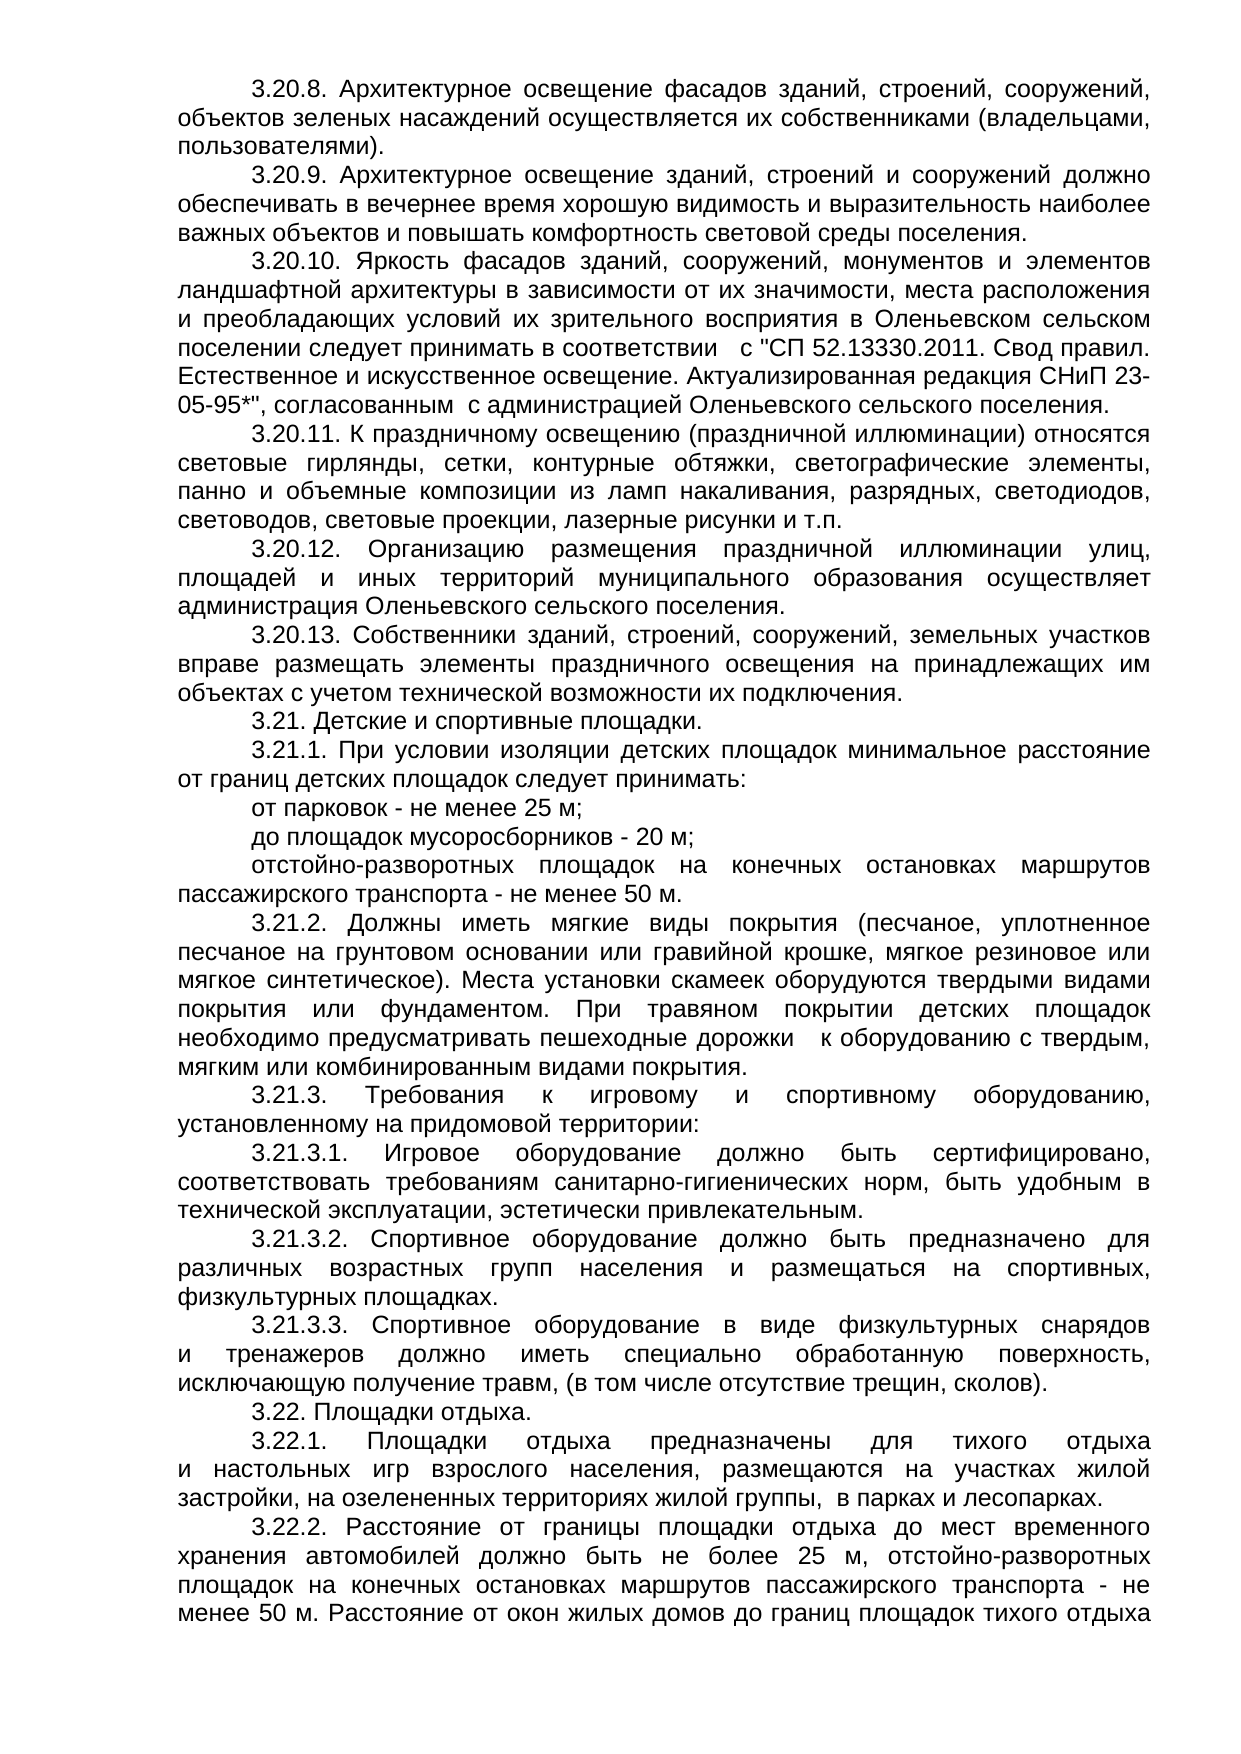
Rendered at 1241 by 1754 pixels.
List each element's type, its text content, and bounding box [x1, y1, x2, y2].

text отстойно-разворотных площадок на конечных остановках маршрутов пассажирского транспорта - не менее 50 м. [177, 850, 1152, 908]
text 3.20.9. Архитектурное освещение зданий, строений и сооружений должно обеспечивать в вечернее время хорошую видимость и выразительность наиболее важных объектов и повышать комфортность световой среды поселения. [177, 160, 1152, 246]
text 3.21.3.1. Игровое оборудование должно быть сертифицировано, соответствовать требованиям санитарно-гигиенических норм, быть удобным в технической эксплуатации, эстетически привлекательным. [177, 1138, 1152, 1224]
text 3.20.12. Организацию размещения праздничной иллюминации улиц, площадей и иных территорий муниципального образования осуществляет администрация Оленьевского сельского поселения. [177, 534, 1152, 620]
text 3.21.1. При условии изоляции детских площадок минимальное расстояние от границ детских площадок следует принимать: [177, 735, 1152, 793]
text до площадок мусоросборников - 20 м; [177, 821, 1152, 850]
text 3.21.3. Требования к игровому и спортивному оборудованию, установленному на придомовой территории: [177, 1080, 1152, 1138]
text 3.20.11. К праздничному освещению (праздничной иллюминации) относятся световые гирлянды, сетки, контурные обтяжки, светографические элементы, панно и объемные композиции из ламп накаливания, разрядных, светодиодов, световодов, световые проекции, лазерные рисунки и т.п. [177, 419, 1152, 534]
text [177, 1512, 1152, 1627]
text 3.21.3.2. Спортивное оборудование должно быть предназначено для различных возрастных групп населения и размещаться на спортивных, физкультурных площадках. [177, 1224, 1152, 1310]
text 3.22. Площадки отдыха. [177, 1397, 1152, 1426]
text от парковок - не менее 25 м; [177, 793, 1152, 821]
text 3.21.2. Должны иметь мягкие виды покрытия (песчаное, уплотненное песчаное на грунтовом основании или гравийной крошке, мягкое резиновое или мягкое синтетическое). Места установки скамеек оборудуются твердыми видами покрытия или фундаментом. При травяном покрытии детских площадок необходимо предусматривать пешеходные дорожки к оборудованию с твердым, мягким или комбинированным видами покрытия. [177, 908, 1152, 1080]
text 3.20.8. Архитектурное освещение фасадов зданий, строений, сооружений, объектов зеленых насаждений осуществляется их собственниками (владельцами, пользователями). [177, 74, 1152, 160]
text 3.21.3.3. Спортивное оборудование в виде физкультурных снарядов и тренажеров должно иметь специально обработанную поверхность, исключающую получение травм, (в том числе отсутствие трещин, сколов). [177, 1311, 1152, 1397]
text 3.22.1. Площадки отдыха предназначены для тихого отдыха и настольных игр взрослого населения, размещаются на участках жилой застройки, на озелененных территориях жилой группы, в парках и лесопарках. [177, 1426, 1152, 1512]
text 3.20.10. Яркость фасадов зданий, сооружений, монументов и элементов ландшафтной архитектуры в зависимости от их значимости, места расположения и преобладающих условий их зрительного восприятия в Оленьевском сельском поселении следует принимать в соответствии с "СП 52.13330.2011. Свод правил. Естественное и искусственное освещение. Актуализированная редакция СНиП 23-05-95*", согласованным с администрацией Оленьевского сельского поселения. [177, 246, 1152, 419]
text 3.20.13. Собственники зданий, строений, сооружений, земельных участков вправе размещать элементы праздничного освещения на принадлежащих им объектах с учетом технической возможности их подключения. [177, 620, 1152, 706]
text 3.21. Детские и спортивные площадки. [177, 706, 1152, 735]
